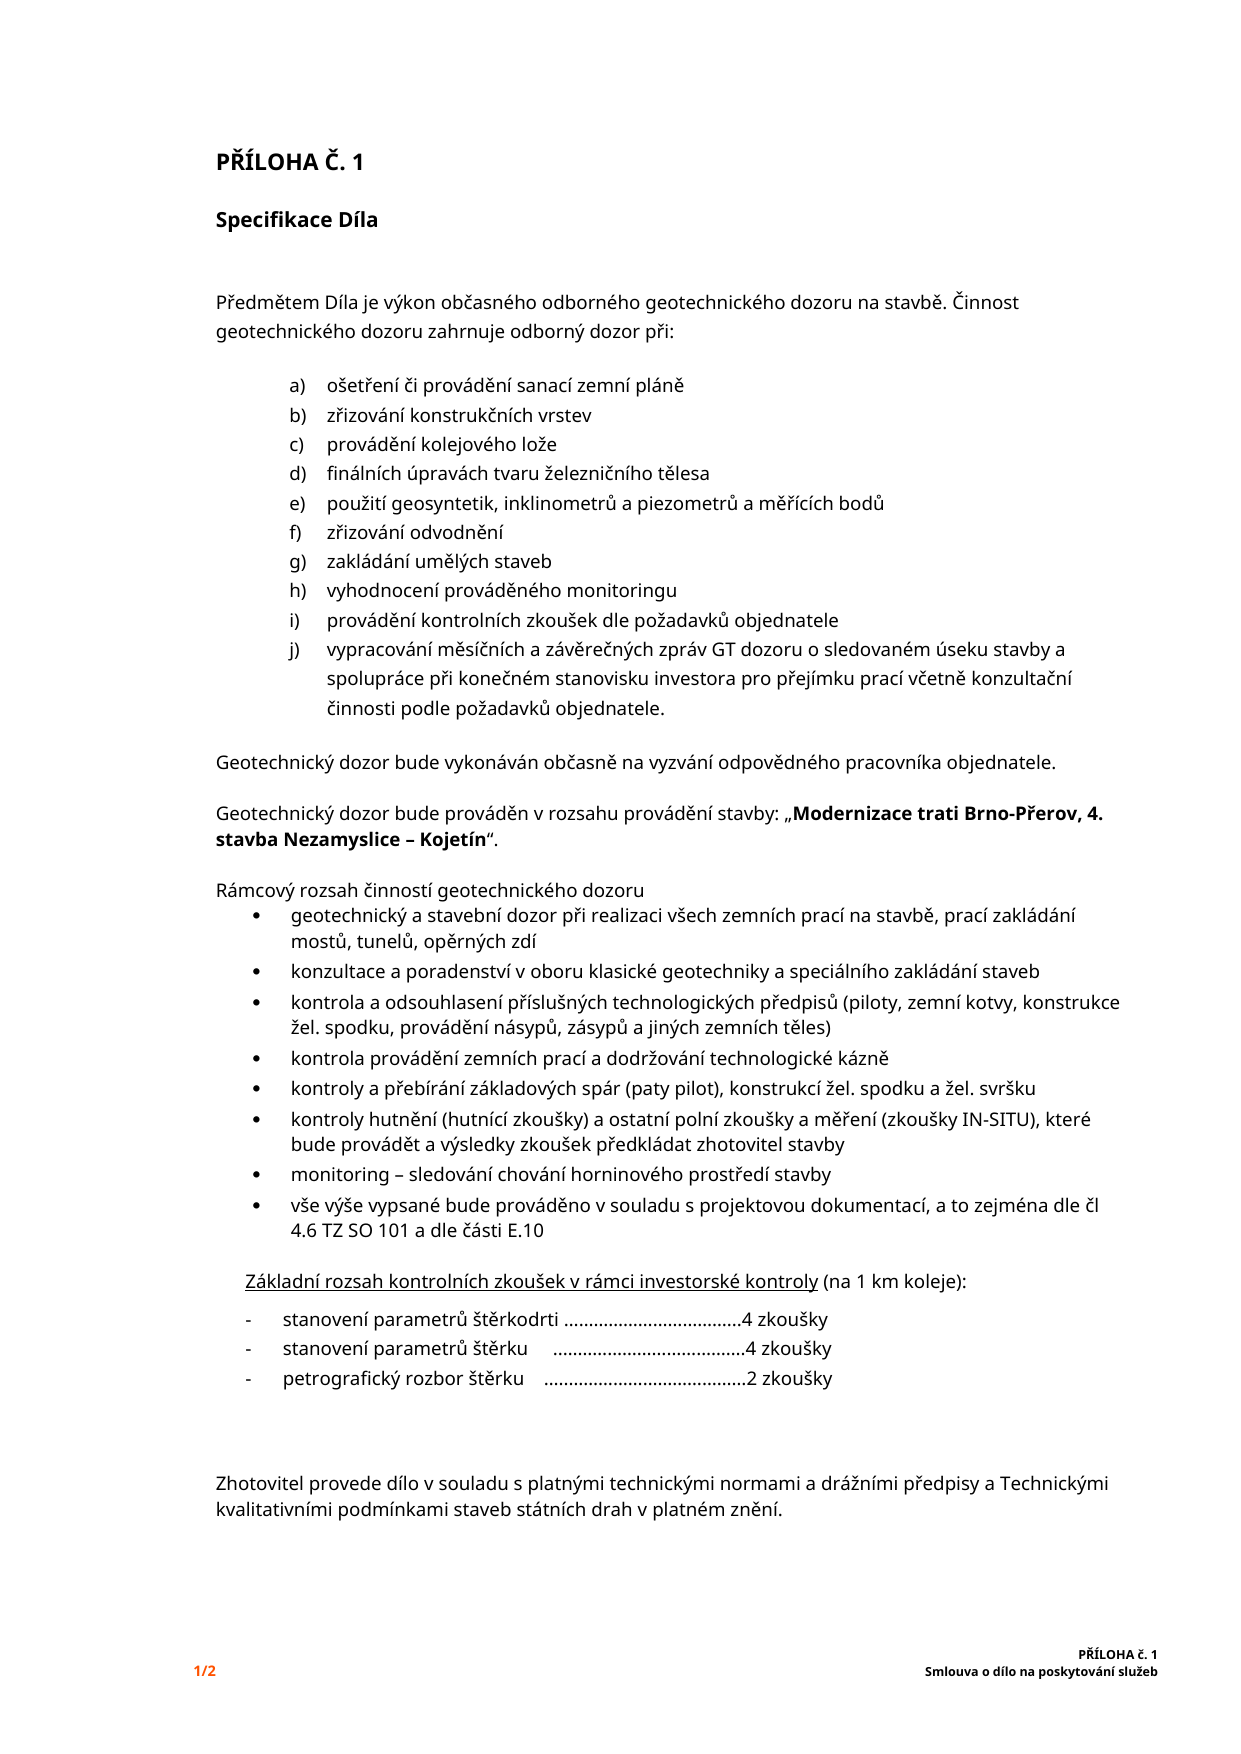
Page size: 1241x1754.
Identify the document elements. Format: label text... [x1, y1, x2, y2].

text Geotechnický dozor bude prováděn v rozsahu provádění stavby: „Modernizace trati Brno-Přerov, 4. stavba Nezamyslice – Kojetín“. [216, 801, 1122, 852]
text Předmětem Díla je výkon občasného odborného geotechnického dozoru na stavbě. Činnost geotechnického dozoru zahrnuje odborný dozor při: [216, 289, 1122, 344]
list vypracování měsíčních a závěrečných zpráv GT dozoru o sledovaném úseku stavby a spolupráce při konečném stanovisku investora pro přejímku prací včetně konzultační činnosti podle požadavků objednatele. [289, 636, 1122, 720]
text Příloha č. 1 [216, 146, 1122, 177]
list kontrola provádění zemních prací a dodržování technologické kázně [253, 1045, 1122, 1071]
list zřizování odvodnění [289, 519, 1122, 545]
list kontroly a přebírání základových spár (paty pilot), konstrukcí žel. spodku a žel. svršku [253, 1075, 1122, 1101]
text Rámcový rozsah činností geotechnického dozoru [216, 877, 1122, 903]
list vše výše vypsané bude prováděno v souladu s projektovou dokumentací, a to zejména dle čl 4.6 TZ SO 101 a dle části E.10 [253, 1192, 1122, 1243]
list zakládání umělých staveb [289, 548, 1122, 574]
list ošetření či provádění sanací zemní pláně [289, 373, 1122, 398]
list stanovení parametrů štěrkodrti ……………………………...4 zkoušky [245, 1306, 1122, 1332]
list kontroly hutnění (hutnící zkoušky) a ostatní polní zkoušky a měření (zkoušky IN-SITU), které bude provádět a výsledky zkoušek předkládat zhotovitel stavby [253, 1106, 1122, 1157]
list petrografický rozbor štěrku …..………………………………2 zkoušky [245, 1365, 1122, 1390]
list finálních úpravách tvaru železničního tělesa [289, 461, 1122, 486]
text Zhotovitel provede dílo v souladu s platnými technickými normami a drážními předpisy a Technickými kvalitativními podmínkami staveb státních drah v platném znění. [216, 1471, 1122, 1522]
list stanovení parametrů štěrku ..……………………………….4 zkoušky [245, 1336, 1122, 1361]
list konzultace a poradenství v oboru klasické geotechniky a speciálního zakládání staveb [253, 959, 1122, 984]
text Geotechnický dozor bude vykonáván občasně na vyzvání odpovědného pracovníka objednatele. [216, 749, 1122, 775]
list kontrola a odsouhlasení příslušných technologických předpisů (piloty, zemní kotvy, konstrukce žel. spodku, provádění násypů, zásypů a jiných zemních těles) [253, 989, 1122, 1040]
list monitoring – sledování chování horninového prostředí stavby [253, 1162, 1122, 1187]
list provádění kontrolních zkoušek dle požadavků objednatele [289, 607, 1122, 632]
text Základní rozsah kontrolních zkoušek v rámci investorské kontroly (na 1 km koleje): [245, 1268, 1122, 1294]
list zřizování konstrukčních vrstev [289, 402, 1122, 428]
list vyhodnocení prováděného monitoringu [289, 578, 1122, 603]
text Specifikace Díla [216, 205, 1122, 233]
list použití geosyntetik, inklinometrů a piezometrů a měřících bodů [289, 490, 1122, 515]
list provádění kolejového lože [289, 431, 1122, 457]
list geotechnický a stavební dozor při realizaci všech zemních prací na stavbě, prací zakládání mostů, tunelů, opěrných zdí [253, 903, 1122, 954]
